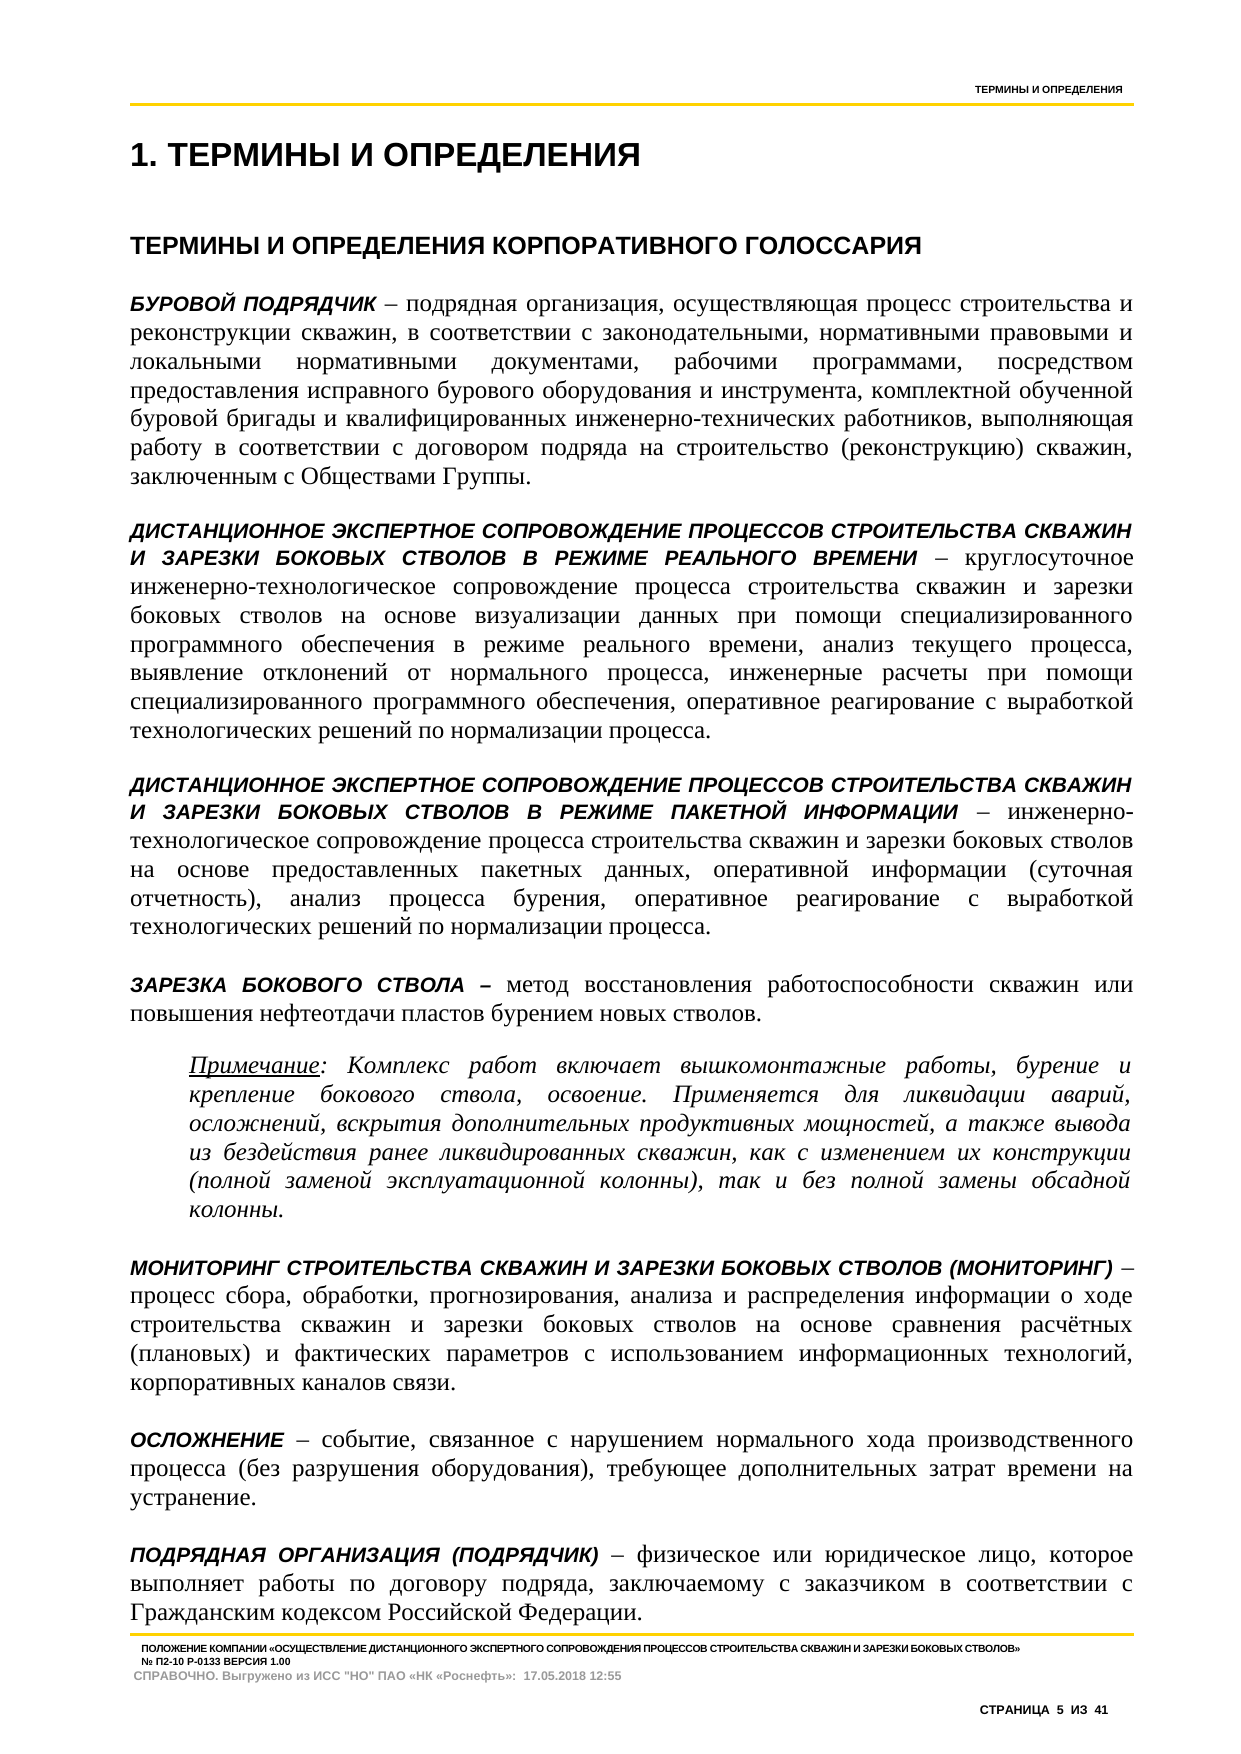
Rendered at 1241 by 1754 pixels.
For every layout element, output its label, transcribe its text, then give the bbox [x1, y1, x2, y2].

text ДИСТАНЦИОННОЕ ЭКСПЕРТНОЕ СОПРОВОЖДЕНИЕ ПРОЦЕССОВ СТРОИТЕЛЬСТВА СКВАЖИН И ЗАРЕЗКИ БОКОВЫХ СТВОЛОВ В РЕЖИМЕ ПАКЕТНОЙ ИНФОРМАЦИИ – инженерно-технологическое сопровождение процесса строительства скважин и зарезки боковых стволов на основе предоставленных пакетных данных, оперативной информации (суточная отчетность), анализ процесса бурения, оперативное реагирование с выработкой технологических решений по нормализации процесса. [130, 772, 1134, 940]
text ДИСТАНЦИОННОЕ ЭКСПЕРТНОЕ СОПРОВОЖДЕНИЕ ПРОЦЕССОВ СТРОИТЕЛЬСТВА СКВАЖИН И ЗАРЕЗКИ БОКОВЫХ СТВОЛОВ В РЕЖИМЕ РЕАЛЬНОГО ВРЕМЕНИ – круглосуточное инженерно-технологическое сопровождение процесса строительства скважин и зарезки боковых стволов на основе визуализации данных при помощи специализированного программного обеспечения в режиме реального времени, анализ текущего процесса, выявление отклонений от нормального процесса, инженерные расчеты при помощи специализированного программного обеспечения, оперативное реагирование с выработкой технологических решений по нормализации процесса. [130, 518, 1134, 744]
text ЗАРЕЗКА БОКОВОГО СТВОЛА – метод восстановления работоспособности скважин или повышения нефтеотдачи пластов бурением новых стволов. [130, 969, 1134, 1026]
text Примечание: Комплекс работ включает вышкомонтажные работы, бурение и крепление бокового ствола, освоение. Применяется для ликвидации аварий, осложнений, вскрытия дополнительных продуктивных мощностей, а также вывода из бездействия ранее ликвидированных скважин, как с изменением их конструкции (полной заменой эксплуатационной колонны), так и без полной замены обсадной колонны. [189, 1050, 1134, 1223]
text ТЕРМИНЫ И ОПРЕДЕЛЕНИЯ [130, 135, 1134, 173]
text ОСЛОЖНЕНИЕ – событие, связанное с нарушением нормального хода производственного процесса (без разрушения оборудования), требующее дополнительных затрат времени на устранение. [130, 1424, 1134, 1510]
text БУРОВОЙ ПОДРЯДЧИК – подрядная организация, осуществляющая процесс строительства и реконструкции скважин, в соответствии с законодательными, нормативными правовыми и локальными нормативными документами, рабочими программами, посредством предоставления исправного бурового оборудования и инструмента, комплектной обученной буровой бригады и квалифицированных инженерно-технических работников, выполняющая работу в соответствии с договором подряда на строительство (реконструкцию) скважин, заключенным с Обществами Группы. [130, 288, 1134, 490]
text МОНИТОРИНГ СТРОИТЕЛЬСТВА СКВАЖИН И ЗАРЕЗКИ БОКОВЫХ СТВОЛОВ (МОНИТОРИНГ) – процесс сбора, обработки, прогнозирования, анализа и распределения информации о ходе строительства скважин и зарезки боковых стволов на основе сравнения расчётных (плановых) и фактических параметров с использованием информационных технологий, корпоративных каналов связи. [130, 1252, 1134, 1395]
text ТЕРМИНЫ И ОПРЕДЕЛЕНИЯ КОРПОРАТИВНОГО ГОЛОССАРИЯ [130, 231, 1134, 260]
text ПОДРЯДНАЯ ОРГАНИЗАЦИЯ (ПОДРЯДЧИК) – физическое или юридическое лицо, которое выполняет работы по договору подряда, заключаемому с заказчиком в соответствии с Гражданским кодексом Российской Федерации. [130, 1539, 1134, 1625]
